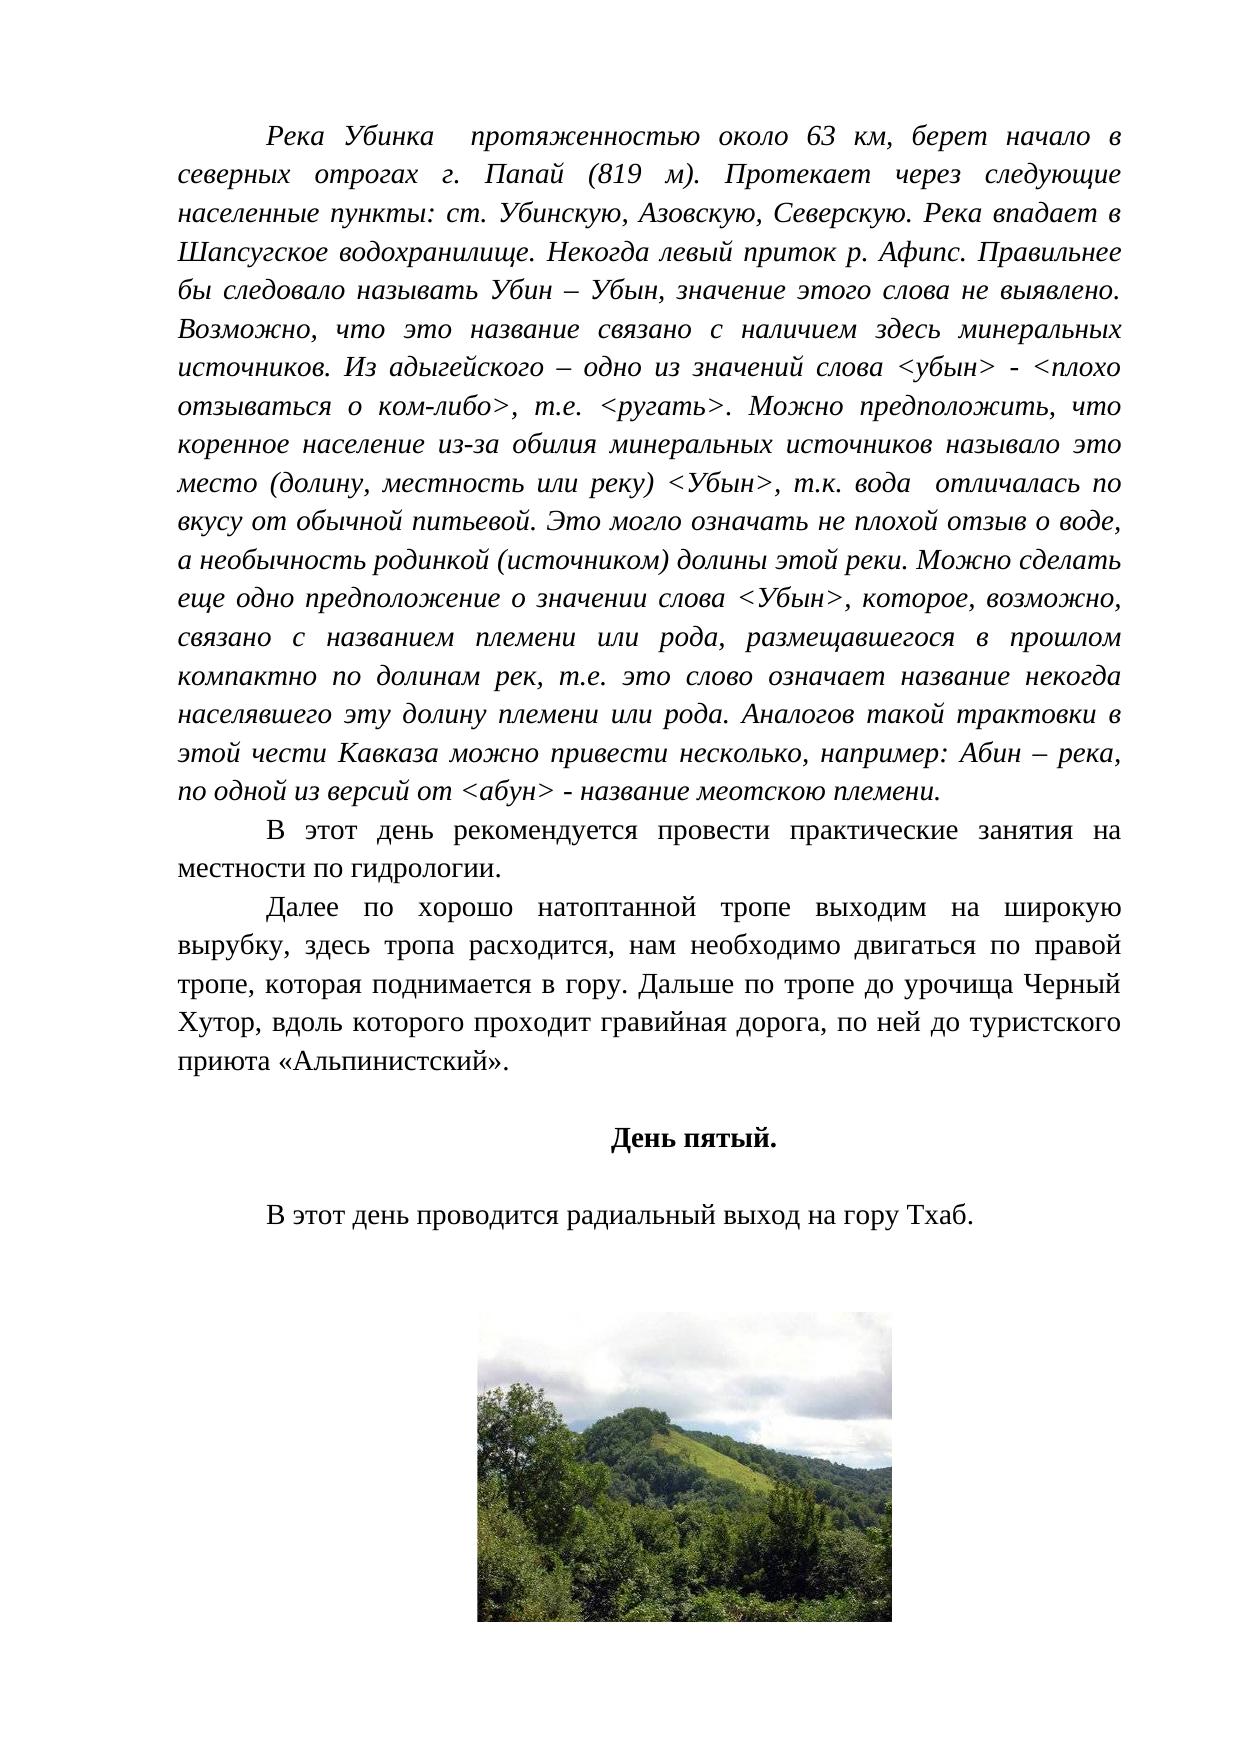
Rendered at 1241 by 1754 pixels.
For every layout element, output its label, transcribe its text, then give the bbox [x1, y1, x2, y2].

text День пятый. [177, 1120, 1122, 1154]
text Далее по хорошо натоптанной тропе выходим на широкую вырубку, здесь тропа расходится, нам необходимо двигаться по правой тропе, которая поднимается в гору. Дальше по тропе до урочища Черный Хутор, вдоль которого проходит гравийная дорога, по ней до туристского приюта «Альпинистский». [177, 889, 1122, 1077]
text Река Убинка протяженностью около 63 км, берет начало в северных отрогах г. Папай (819 м). Протекает через следующие населенные пункты: ст. Убинскую, Азовскую, Северскую. Река впадает в Шапсугское водохранилище. Некогда левый приток р. Афипс. Правильнее бы следовало называть Убин – Убын, значение этого слова не выявлено. Возможно, что это название связано с наличием здесь минеральных источников. Из адыгейского – одно из значений слова <убын> - <плохо отзываться о ком-либо>, т.е. <ругать>. Можно предположить, что коренное население из-за обилия минеральных источников называло это место (долину, местность или реку) <Убын>, т.к. вода отличалась по вкусу от обычной питьевой. Это могло означать не плохой отзыв о воде, а необычность родинкой (источником) долины этой реки. Можно сделать еще одно предположение о значении слова <Убын>, которое, возможно, связано с названием племени или рода, размещавшегося в прошлом компактно по долинам рек, т.е. это слово означает название некогда населявшего эту долину племени или рода. Аналогов такой трактовки в этой чести Кавказа можно привести несколько, например: Абин – река, по одной из версий от <абун> - название меотскою племени. [177, 118, 1122, 807]
text В этот день проводится радиальный выход на гору Тхаб. [177, 1197, 1122, 1231]
picture [477, 1312, 892, 1622]
text В этот день рекомендуется провести практические занятия на местности по гидрологии. [177, 812, 1122, 884]
